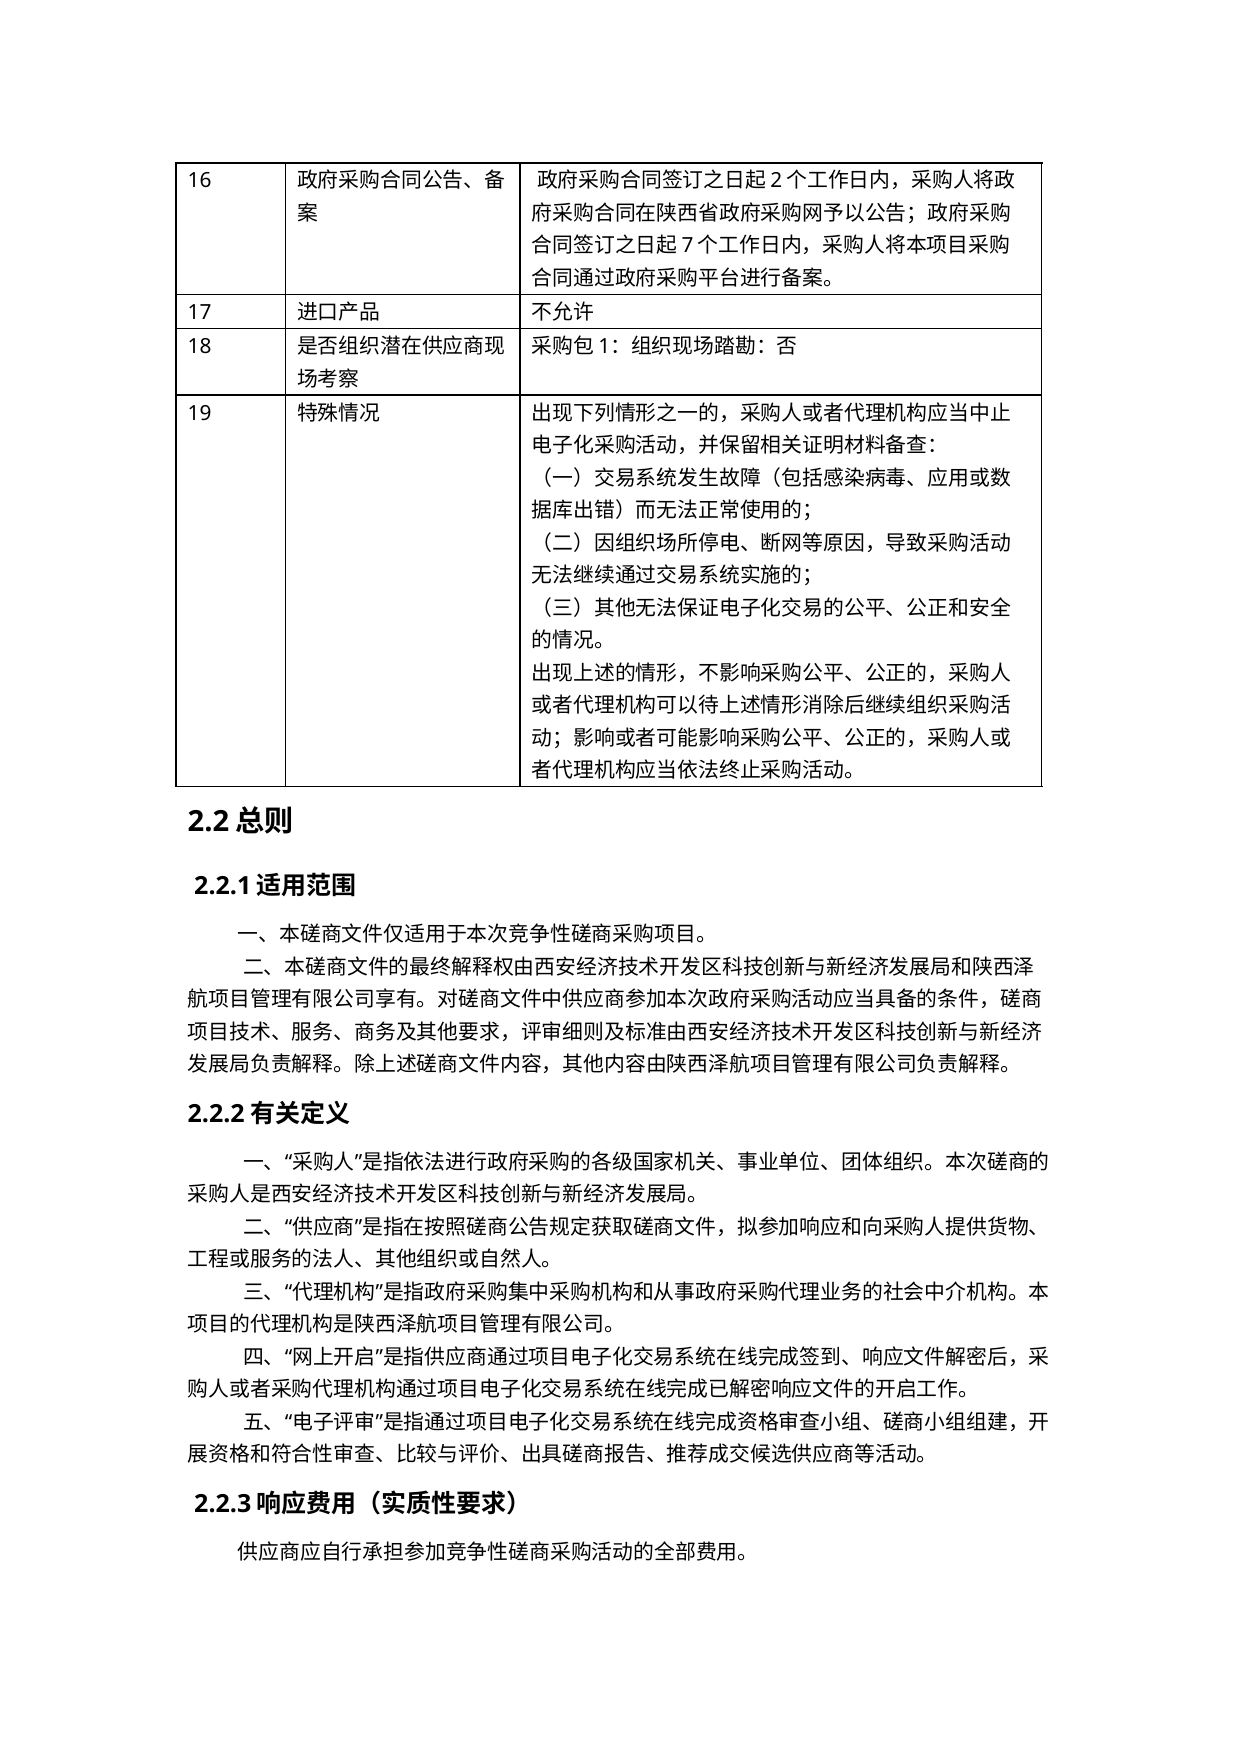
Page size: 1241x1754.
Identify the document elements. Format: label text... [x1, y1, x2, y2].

text 供应商应自行承担参加竞争性磋商采购活动的全部费用。 [187, 1535, 1053, 1567]
text 2.2.2有关定义 [187, 1080, 1053, 1145]
table_cell 16 [177, 164, 285, 293]
text 2.2.3响应费用（实质性要求） [187, 1470, 1053, 1535]
text 一、“采购人”是指依法进行政府采购的各级国家机关、事业单位、团体组织。本次磋商的采购人是西安经济技术开发区科技创新与新经济发展局。 [187, 1145, 1053, 1210]
text 一、本磋商文件仅适用于本次竞争性磋商采购项目。 [187, 917, 1053, 950]
table_cell 不允许 [521, 295, 1041, 328]
text 2.2.1适用范围 [187, 852, 1053, 917]
text 四、“网上开启”是指供应商通过项目电子化交易系统在线完成签到、响应文件解密后，采购人或者采购代理机构通过项目电子化交易系统在线完成已解密响应文件的开启工作。 [187, 1340, 1053, 1405]
table_cell 采购包1：组织现场踏勘：否 [521, 329, 1041, 394]
table_cell 政府采购合同公告、备案 [286, 164, 519, 293]
table_cell 进口产品 [286, 295, 519, 328]
table_cell 特殊情况 [286, 396, 519, 786]
table_cell 17 [177, 295, 285, 328]
text 2.2总则 [187, 787, 1053, 852]
table_cell 18 [177, 329, 285, 394]
text 五、“电子评审”是指通过项目电子化交易系统在线完成资格审查小组、磋商小组组建，开展资格和符合性审查、比较与评价、出具磋商报告、推荐成交候选供应商等活动。 [187, 1405, 1053, 1470]
table_cell 19 [177, 396, 285, 786]
table_cell 政府采购合同签订之日起2个工作日内，采购人将政府采购合同在陕西省政府采购网予以公告；政府采购合同签订之日起7个工作日内，采购人将本项目采购合同通过政府采购平台进行备案。 [521, 164, 1041, 293]
table_cell 是否组织潜在供应商现场考察 [286, 329, 519, 394]
text 二、本磋商文件的最终解释权由西安经济技术开发区科技创新与新经济发展局和陕西泽航项目管理有限公司享有。对磋商文件中供应商参加本次政府采购活动应当具备的条件，磋商项目技术、服务、商务及其他要求，评审细则及标准由西安经济技术开发区科技创新与新经济发展局负责解释。除上述磋商文件内容，其他内容由陕西泽航项目管理有限公司负责解释。 [187, 950, 1053, 1080]
table_cell 出现下列情形之一的，采购人或者代理机构应当中止电子化采购活动，并保留相关证明材料备查： （一）交易系统发生故障（包括感染病毒、应用或数据库出错）而无法正常使用的； （二）因组织场所停电、断网等原因，导致采购活动无法继续通过交易系统实施的； （三）其他无法保证电子化交易的公平、公正和安全的情况。 出现上述的情形，不影响采购公平、公正的，采购人或者代理机构可以待上述情形消除后继续组织采购活动；影响或者可能影响采购公平、公正的，采购人或者代理机构应当依法终止采购活动。 [521, 396, 1041, 786]
text 三、“代理机构”是指政府采购集中采购机构和从事政府采购代理业务的社会中介机构。本项目的代理机构是陕西泽航项目管理有限公司。 [187, 1275, 1053, 1340]
text 二、“供应商”是指在按照磋商公告规定获取磋商文件，拟参加响应和向采购人提供货物、工程或服务的法人、其他组织或自然人。 [187, 1210, 1053, 1275]
